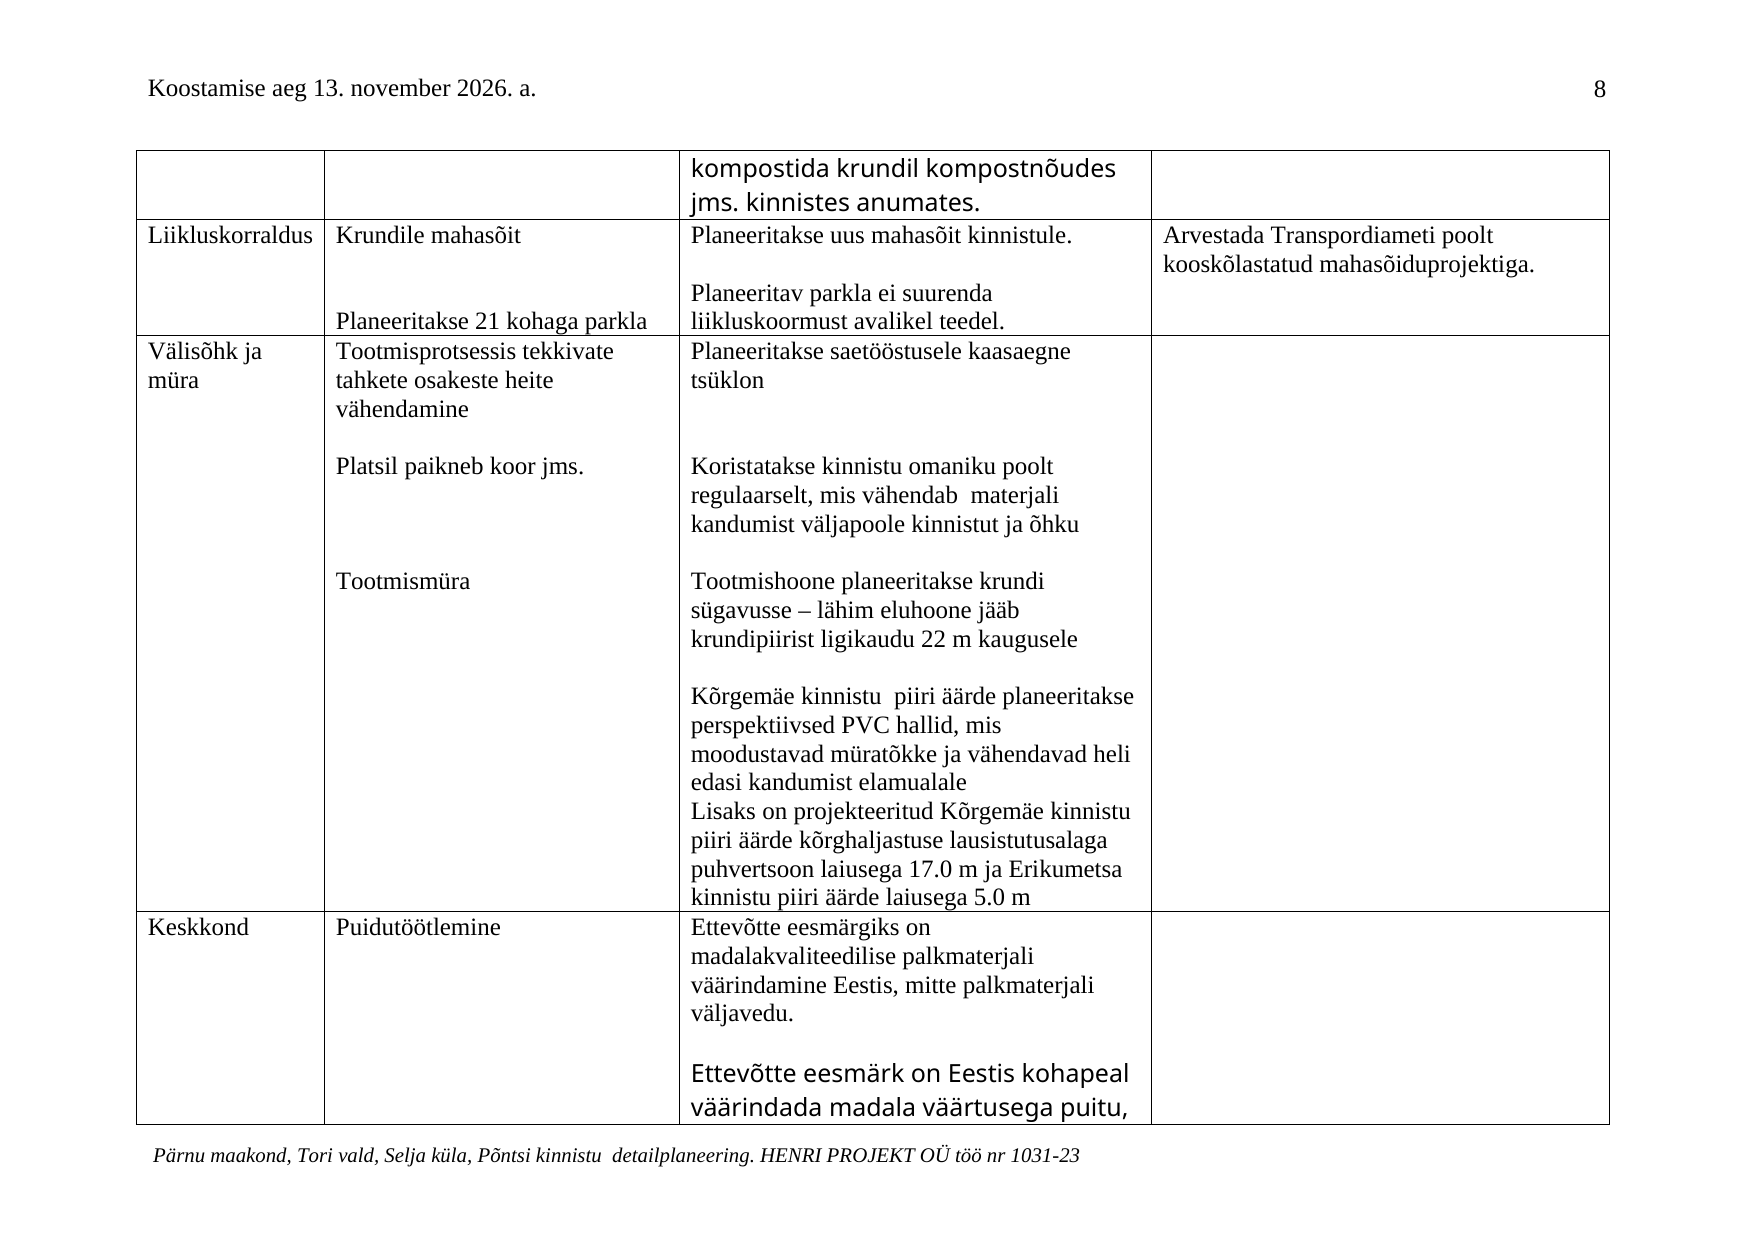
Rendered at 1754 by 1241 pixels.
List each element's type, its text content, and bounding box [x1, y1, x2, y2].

table_cell Liikluskorraldus [137, 220, 324, 335]
table_cell Arvestada Transpordiameti poolt kooskõlastatud mahasõiduprojektiga. [1152, 220, 1609, 335]
table_cell Planeeritakse saetööstusele kaasaegne tsüklon Koristatakse kinnistu omaniku poolt regulaarselt, mis vähendab materjali kandumist väljapoole kinnistut ja õhku Tootmishoone planeeritakse krundi sügavusse – lähim eluhoone jääb krundipiirist ligikaudu 22 m kaugusele Kõrgemäe kinnistu piiri äärde planeeritakse perspektiivsed PVC hallid, mis moodustavad müratõkke ja vähendavad heli edasi kandumist elamualale Lisaks on projekteeritud Kõrgemäe kinnistu piiri äärde kõrghaljastuse lausistutusalaga puhvertsoon laiusega 17.0 m ja Erikumetsa kinnistu piiri äärde laiusega 5.0 m [680, 336, 1151, 911]
table_cell Tootmisprotsessis tekkivate tahkete osakeste heite vähendamine Platsil paikneb koor jms. Tootmismüra [325, 336, 679, 911]
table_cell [325, 151, 679, 219]
table_cell [1152, 336, 1609, 911]
table_cell Keskkond [137, 912, 324, 1124]
table_cell Välisõhk ja müra [137, 336, 324, 911]
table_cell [1152, 912, 1609, 1124]
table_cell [325, 912, 679, 1124]
table_cell Krundile mahasõit Planeeritakse 21 kohaga parkla [325, 220, 679, 335]
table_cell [680, 912, 1151, 1124]
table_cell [680, 151, 1151, 219]
table_cell Planeeritakse uus mahasõit kinnistule. Planeeritav parkla ei suurenda liikluskoormust avalikel teedel. [680, 220, 1151, 335]
